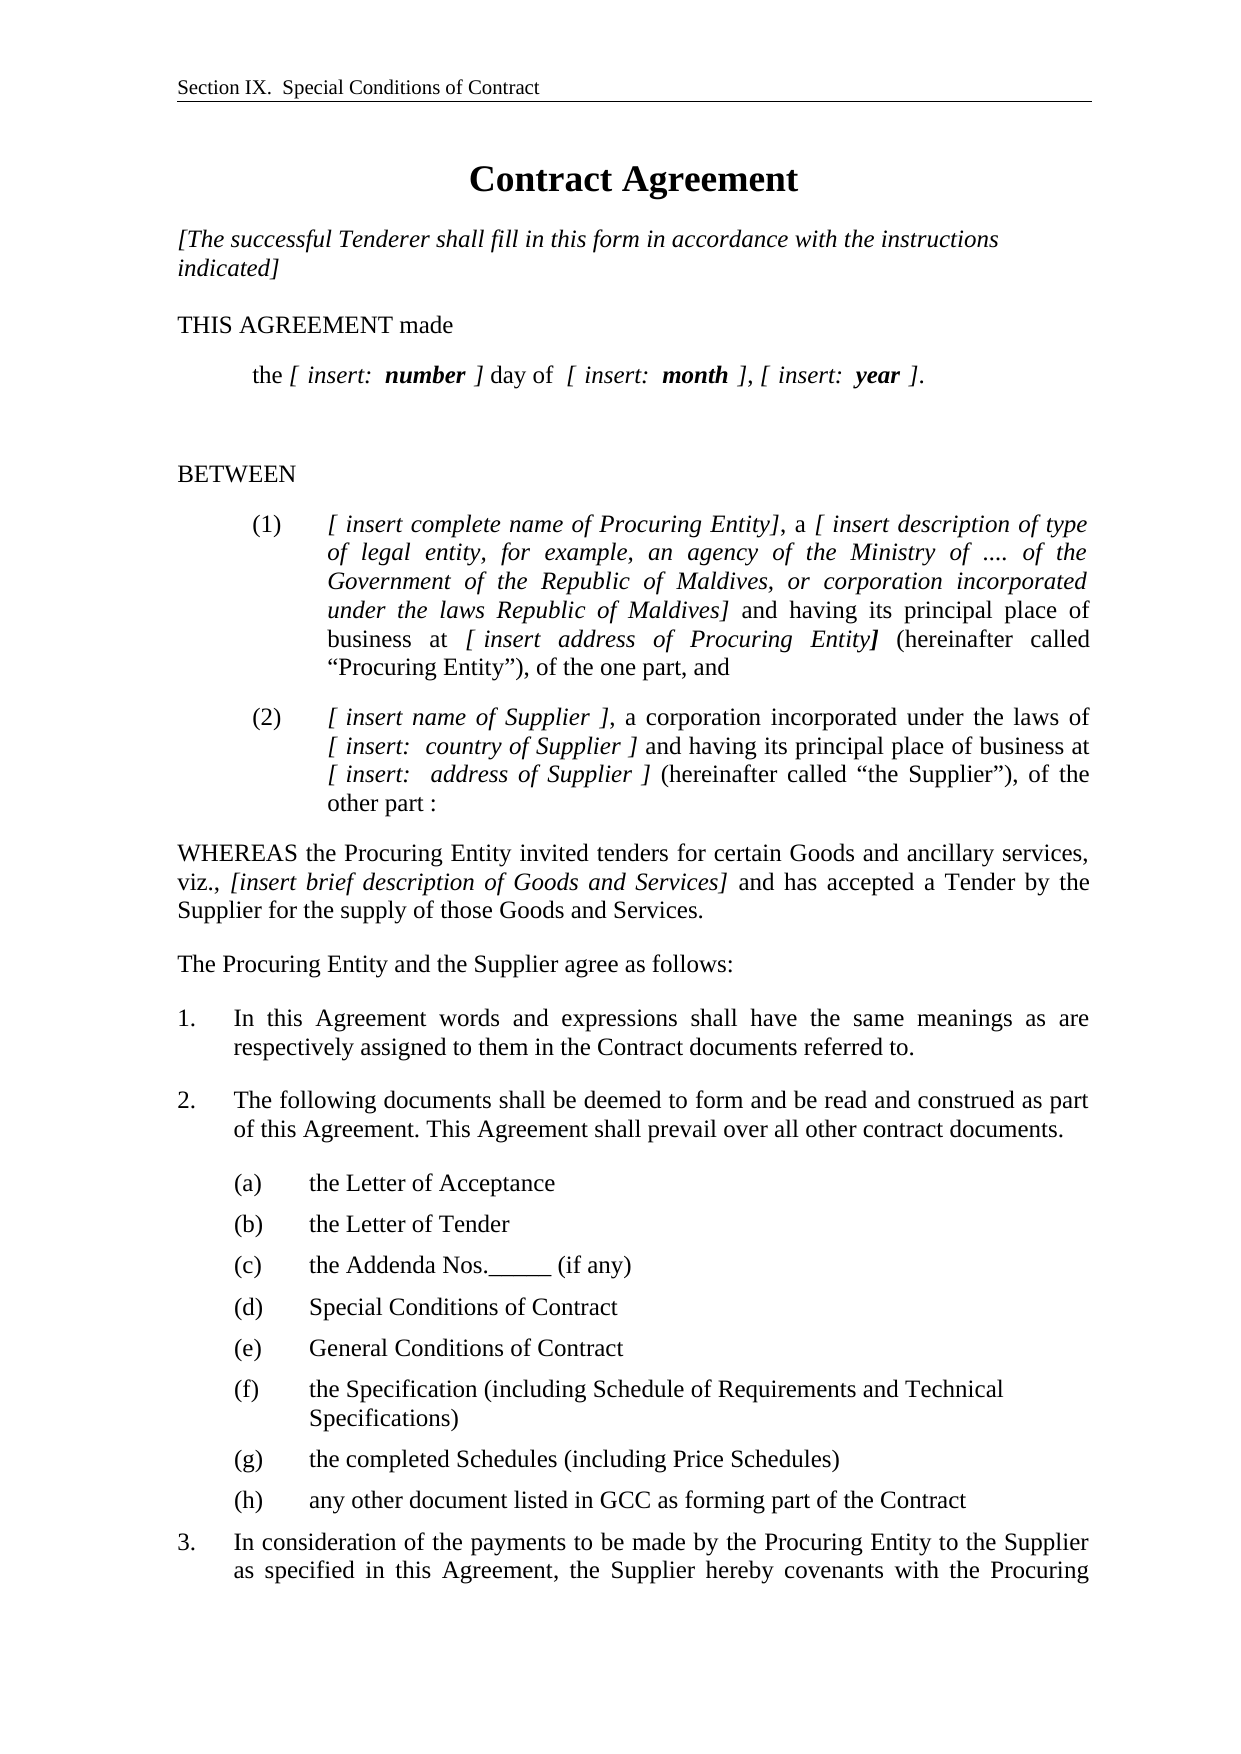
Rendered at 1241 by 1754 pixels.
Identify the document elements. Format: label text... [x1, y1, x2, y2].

text (2) [ insert name of Supplier ], a corporation incorporated under the laws of [ insert: country of Supplier ] and having its principal place of business at [ insert: address of Supplier ] (hereinafter called “the Supplier”), of the other part : [252, 702, 1090, 817]
list Special Conditions of Contract [234, 1292, 1090, 1320]
text The Procuring Entity and the Supplier agree as follows: [177, 949, 1090, 978]
text [The successful Tenderer shall fill in this form in accordance with the instructions indicated] [177, 224, 1090, 282]
text THIS AGREEMENT made [177, 310, 1090, 339]
text 2. The following documents shall be deemed to form and be read and construed as part of this Agreement. This Agreement shall prevail over all other contract documents. [177, 1085, 1090, 1143]
text Contract Agreement [177, 156, 1090, 199]
text BETWEEN [177, 459, 1090, 488]
text the [ insert: number ] day of [ insert: month ], [ insert: year ]. [177, 360, 1090, 389]
text WHEREAS the Procuring Entity invited tenders for certain Goods and ancillary services, viz., [insert brief description of Goods and Services] and has accepted a Tender by the Supplier for the supply of those Goods and Services. [177, 838, 1090, 924]
list the Specification (including Schedule of Requirements and Technical Specifications) [234, 1374, 1090, 1432]
list the Addenda Nos._____ (if any) [234, 1250, 1090, 1279]
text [177, 1527, 1090, 1584]
list General Conditions of Contract [234, 1333, 1090, 1362]
text 1. In this Agreement words and expressions shall have the same meanings as are respectively assigned to them in the Contract documents referred to. [177, 1003, 1090, 1060]
list the Letter of Tender [234, 1209, 1090, 1238]
list the Letter of Acceptance [234, 1168, 1090, 1197]
text (1) [ insert complete name of Procuring Entity], a [ insert description of type of legal entity, for example, an agency of the Ministry of .... of the Government of the Republic of Maldives, or corporation incorporated under the laws Republic of Maldives] and having its principal place of business at [ insert address of Procuring Entity] (hereinafter called “Procuring Entity”), of the one part, and [252, 509, 1090, 681]
list any other document listed in GCC as forming part of the Contract [234, 1485, 1090, 1514]
list the completed Schedules (including Price Schedules) [234, 1444, 1090, 1473]
